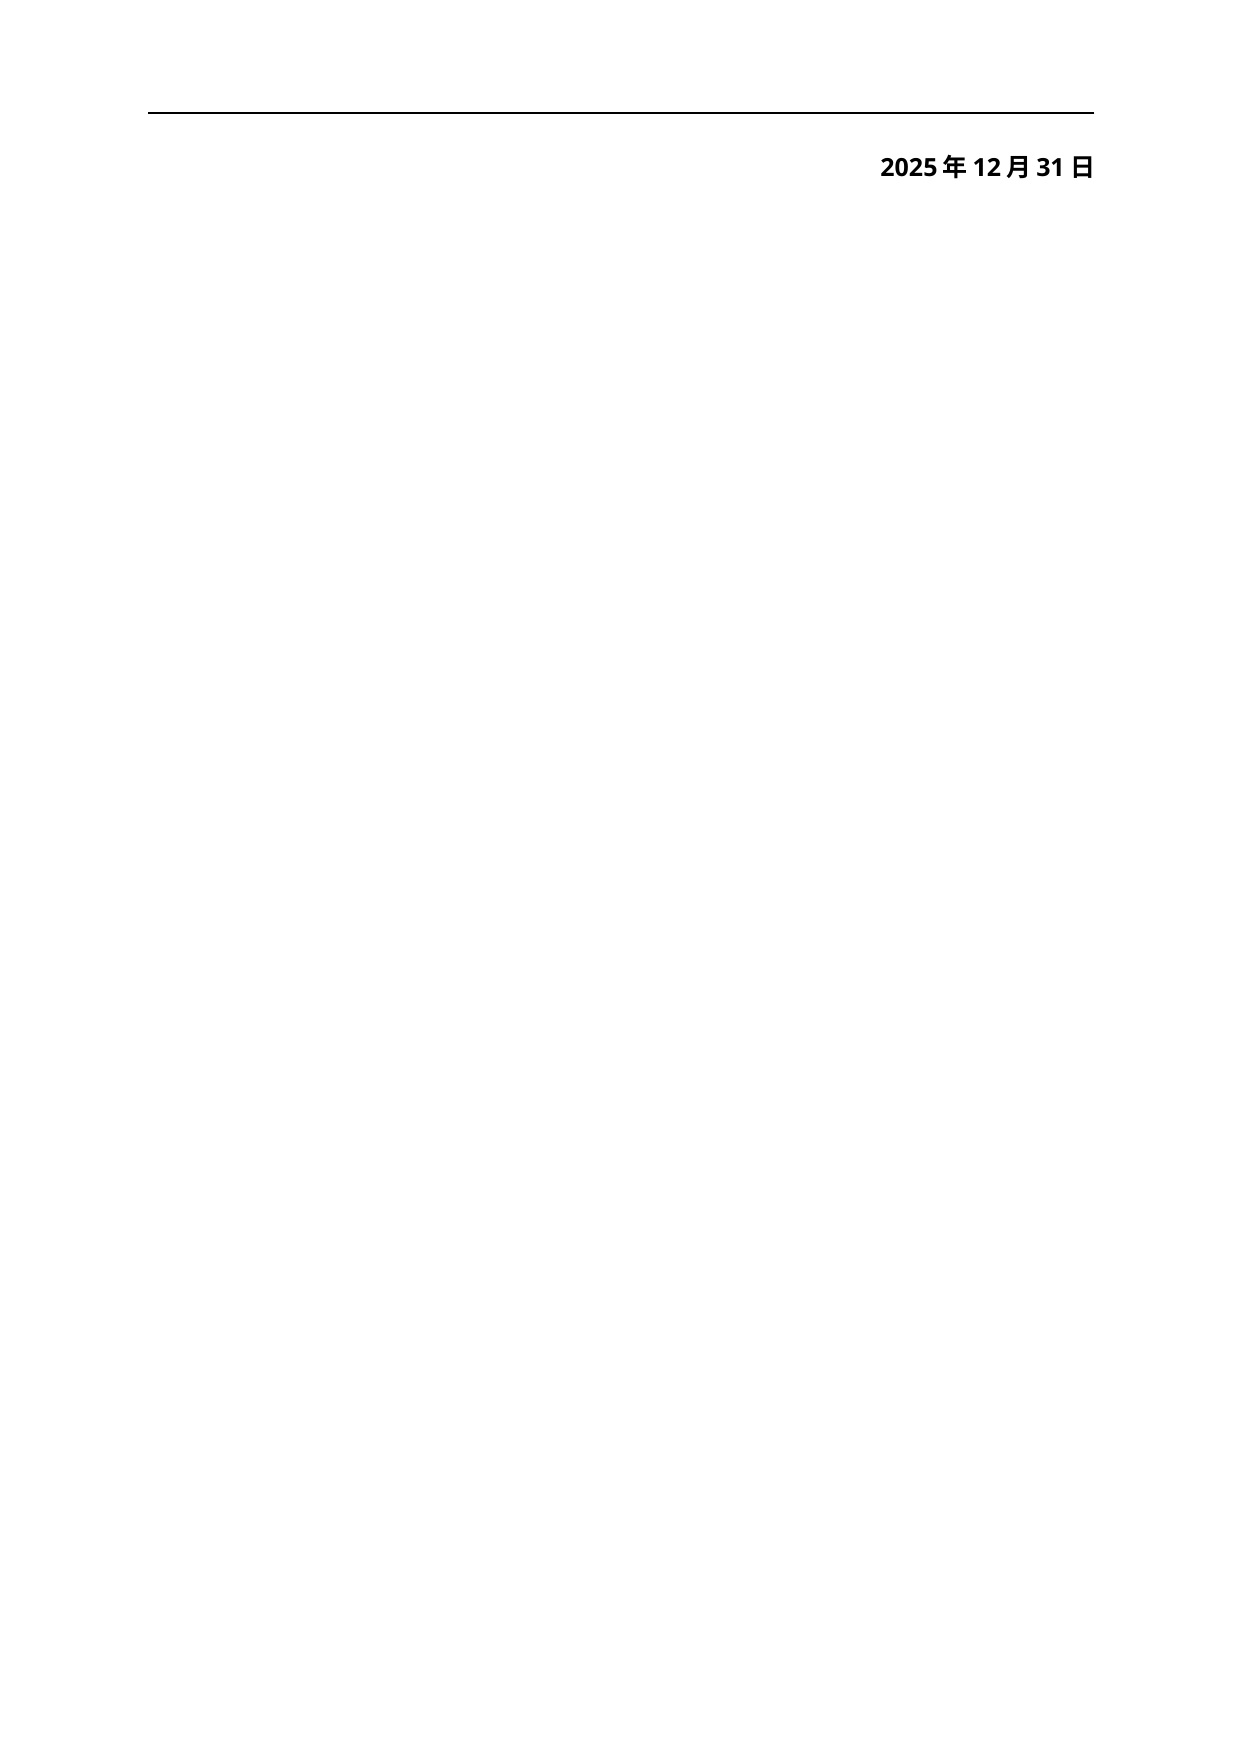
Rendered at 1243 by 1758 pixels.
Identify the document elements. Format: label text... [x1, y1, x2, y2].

text 2025年12月31日 [148, 148, 1094, 184]
